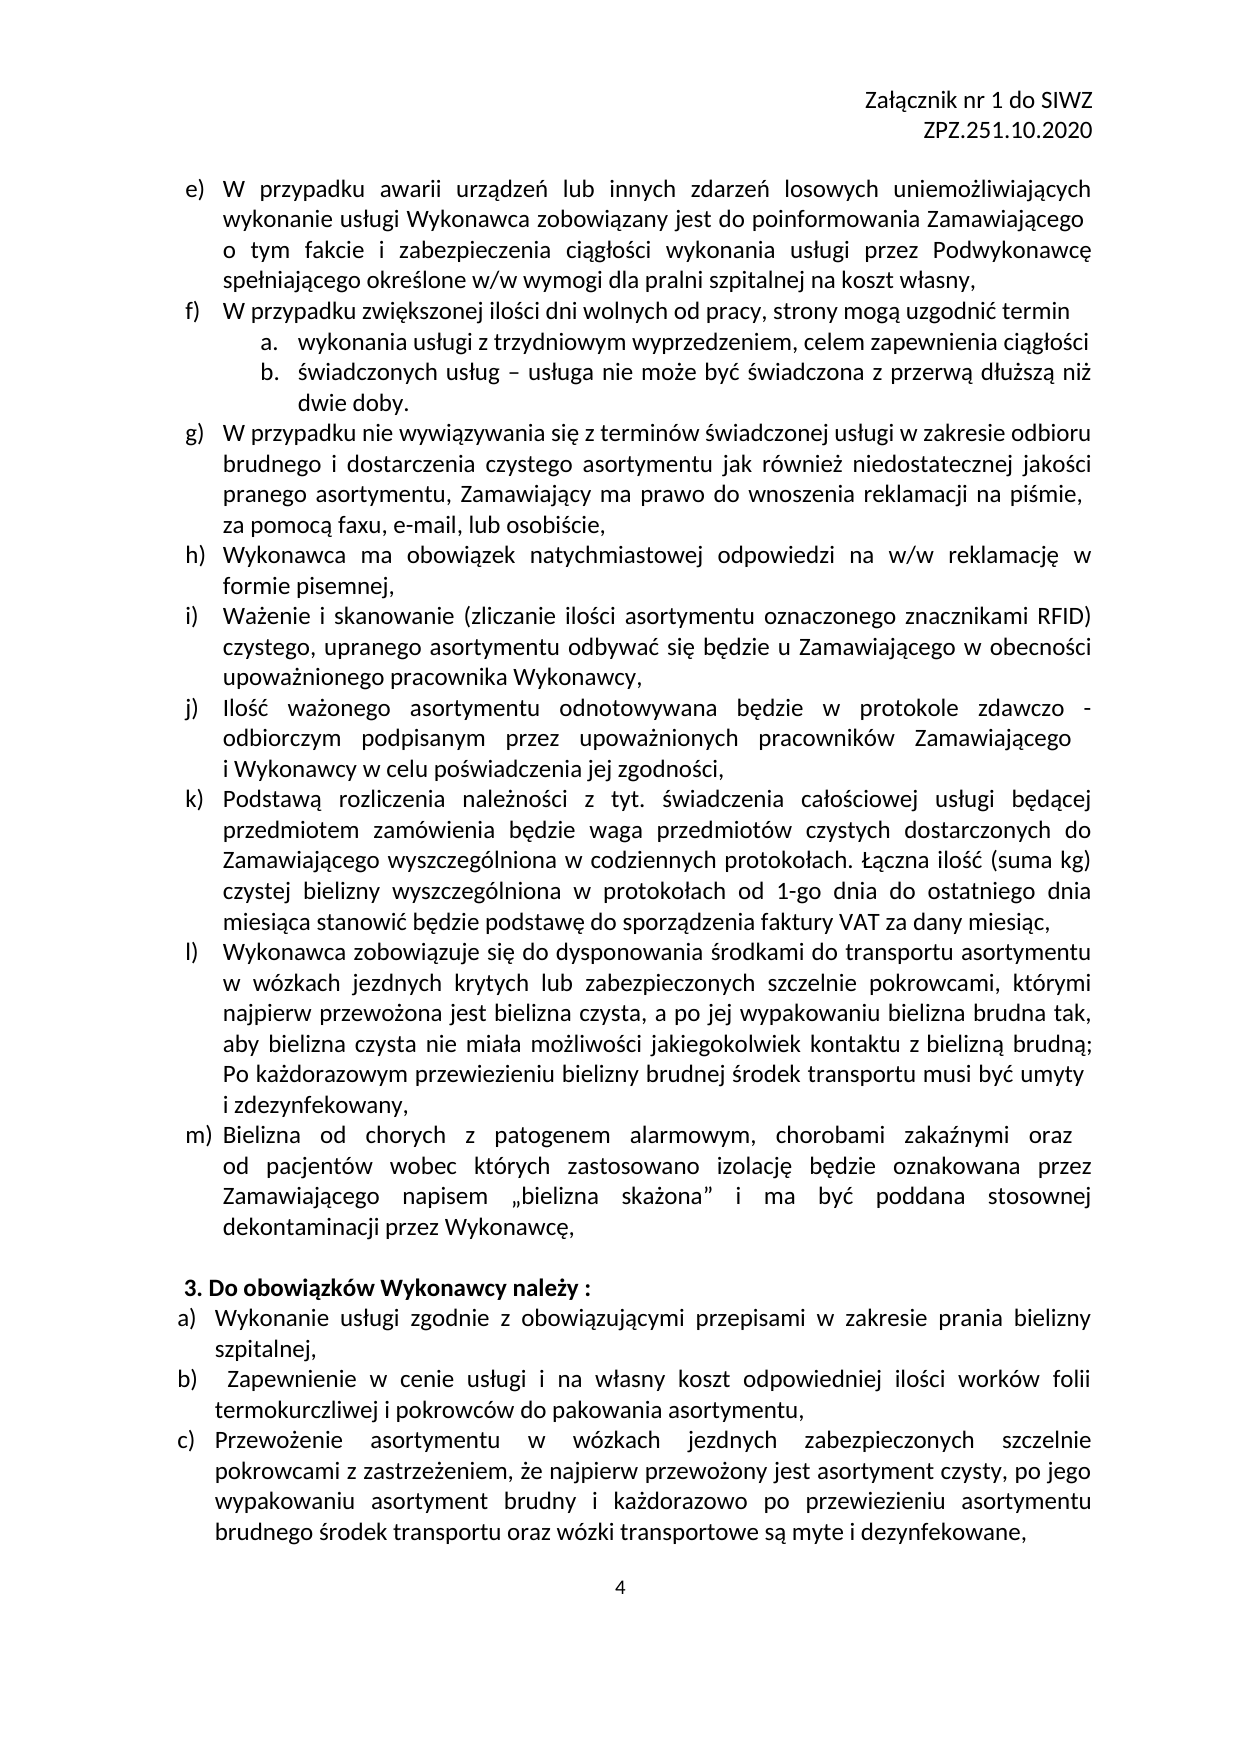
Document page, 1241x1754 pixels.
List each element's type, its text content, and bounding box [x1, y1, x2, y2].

list Wykonawca ma obowiązek natychmiastowej odpowiedzi na w/w reklamację w formie pisemnej, [185, 539, 1093, 600]
list Zapewnienie w cenie usługi i na własny koszt odpowiedniej ilości worków folii termokurczliwej i pokrowców do pakowania asortymentu, [177, 1363, 1093, 1424]
list W przypadku zwiększonej ilości dni wolnych od pracy, strony mogą uzgodnić termin [185, 295, 1093, 326]
list Wykonanie usługi zgodnie z obowiązującymi przepisami w zakresie prania bielizny szpitalnej, [177, 1302, 1093, 1363]
list W przypadku awarii urządzeń lub innych zdarzeń losowych uniemożliwiających wykonanie usługi Wykonawca zobowiązany jest do poinformowania Zamawiającego o tym fakcie i zabezpieczenia ciągłości wykonania usługi przez Podwykonawcę spełniającego określone w/w wymogi dla pralni szpitalnej na koszt własny, [185, 173, 1093, 295]
list Wykonawca zobowiązuje się do dysponowania środkami do transportu asortymentu w wózkach jezdnych krytych lub zabezpieczonych szczelnie pokrowcami, którymi najpierw przewożona jest bielizna czysta, a po jej wypakowaniu bielizna brudna tak, aby bielizna czysta nie miała możliwości jakiegokolwiek kontaktu z bielizną brudną; Po każdorazowym przewiezieniu bielizny brudnej środek transportu musi być umyty i zdezynfekowany, [185, 936, 1093, 1119]
list wykonania usługi z trzydniowym wyprzedzeniem, celem zapewnienia ciągłości [260, 326, 1093, 356]
list W przypadku nie wywiązywania się z terminów świadczonej usługi w zakresie odbioru brudnego i dostarczenia czystego asortymentu jak również niedostatecznej jakości pranego asortymentu, Zamawiający ma prawo do wnoszenia reklamacji na piśmie, za pomocą faxu, e-mail, lub osobiście, [185, 417, 1093, 539]
list Bielizna od chorych z patogenem alarmowym, chorobami zakaźnymi oraz od pacjentów wobec których zastosowano izolację będzie oznakowana przez Zamawiającego napisem „bielizna skażona” i ma być poddana stosownej dekontaminacji przez Wykonawcę, [185, 1119, 1093, 1241]
list świadczonych usług – usługa nie może być świadczona z przerwą dłuższą niż dwie doby. [260, 356, 1093, 417]
list Podstawą rozliczenia należności z tyt. świadczenia całościowej usługi będącej przedmiotem zamówienia będzie waga przedmiotów czystych dostarczonych do Zamawiającego wyszczególniona w codziennych protokołach. Łączna ilość (suma kg) czystej bielizny wyszczególniona w protokołach od 1-go dnia do ostatniego dnia miesiąca stanowić będzie podstawę do sporządzenia faktury VAT za dany miesiąc, [185, 783, 1093, 936]
list Przewożenie asortymentu w wózkach jezdnych zabezpieczonych szczelnie pokrowcami z zastrzeżeniem, że najpierw przewożony jest asortyment czysty, po jego wypakowaniu asortyment brudny i każdorazowo po przewiezieniu asortymentu brudnego środek transportu oraz wózki transportowe są myte i dezynfekowane, [177, 1424, 1093, 1547]
list Ilość ważonego asortymentu odnotowywana będzie w protokole zdawczo - odbiorczym podpisanym przez upoważnionych pracowników Zamawiającego i Wykonawcy w celu poświadczenia jej zgodności, [185, 692, 1093, 783]
text 3. Do obowiązków Wykonawcy należy : [183, 1272, 1093, 1302]
list Ważenie i skanowanie (zliczanie ilości asortymentu oznaczonego znacznikami RFID) czystego, upranego asortymentu odbywać się będzie u Zamawiającego w obecności upoważnionego pracownika Wykonawcy, [185, 600, 1093, 692]
